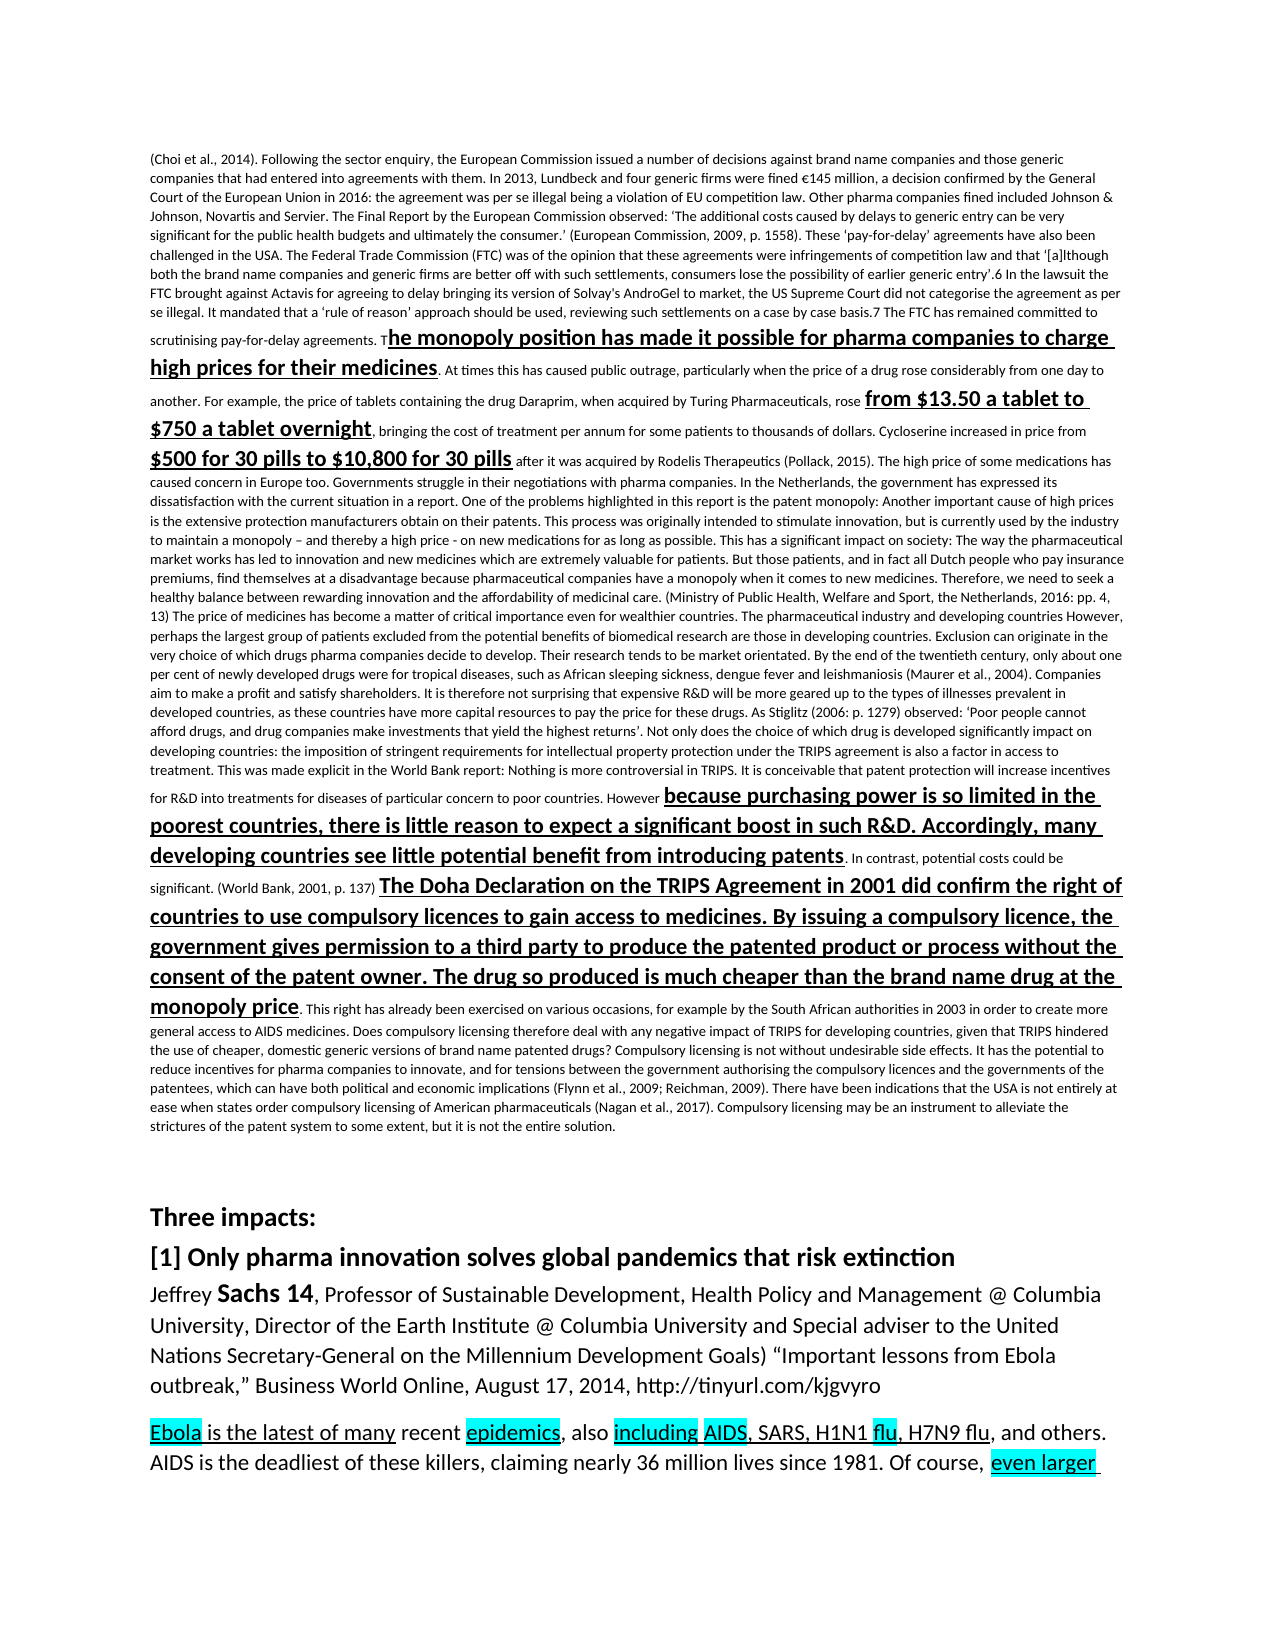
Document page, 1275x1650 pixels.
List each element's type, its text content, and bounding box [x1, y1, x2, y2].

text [150, 150, 1125, 1136]
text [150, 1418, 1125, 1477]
text Jeffrey Sachs 14, Professor of Sustainable Development, Health Policy and Management @ Columbia University, Director of the Earth Institute @ Columbia University and Special adviser to the United Nations Secretary-General on the Millennium Development Goals) “Important lessons from Ebola outbreak,” Business World Online, August 17, 2014, http://tinyurl.com/kjgvyro [150, 1276, 1125, 1399]
subtitle [1] Only pharma innovation solves global pandemics that risk extinction [150, 1240, 1125, 1273]
subtitle Three impacts: [150, 1200, 1125, 1233]
